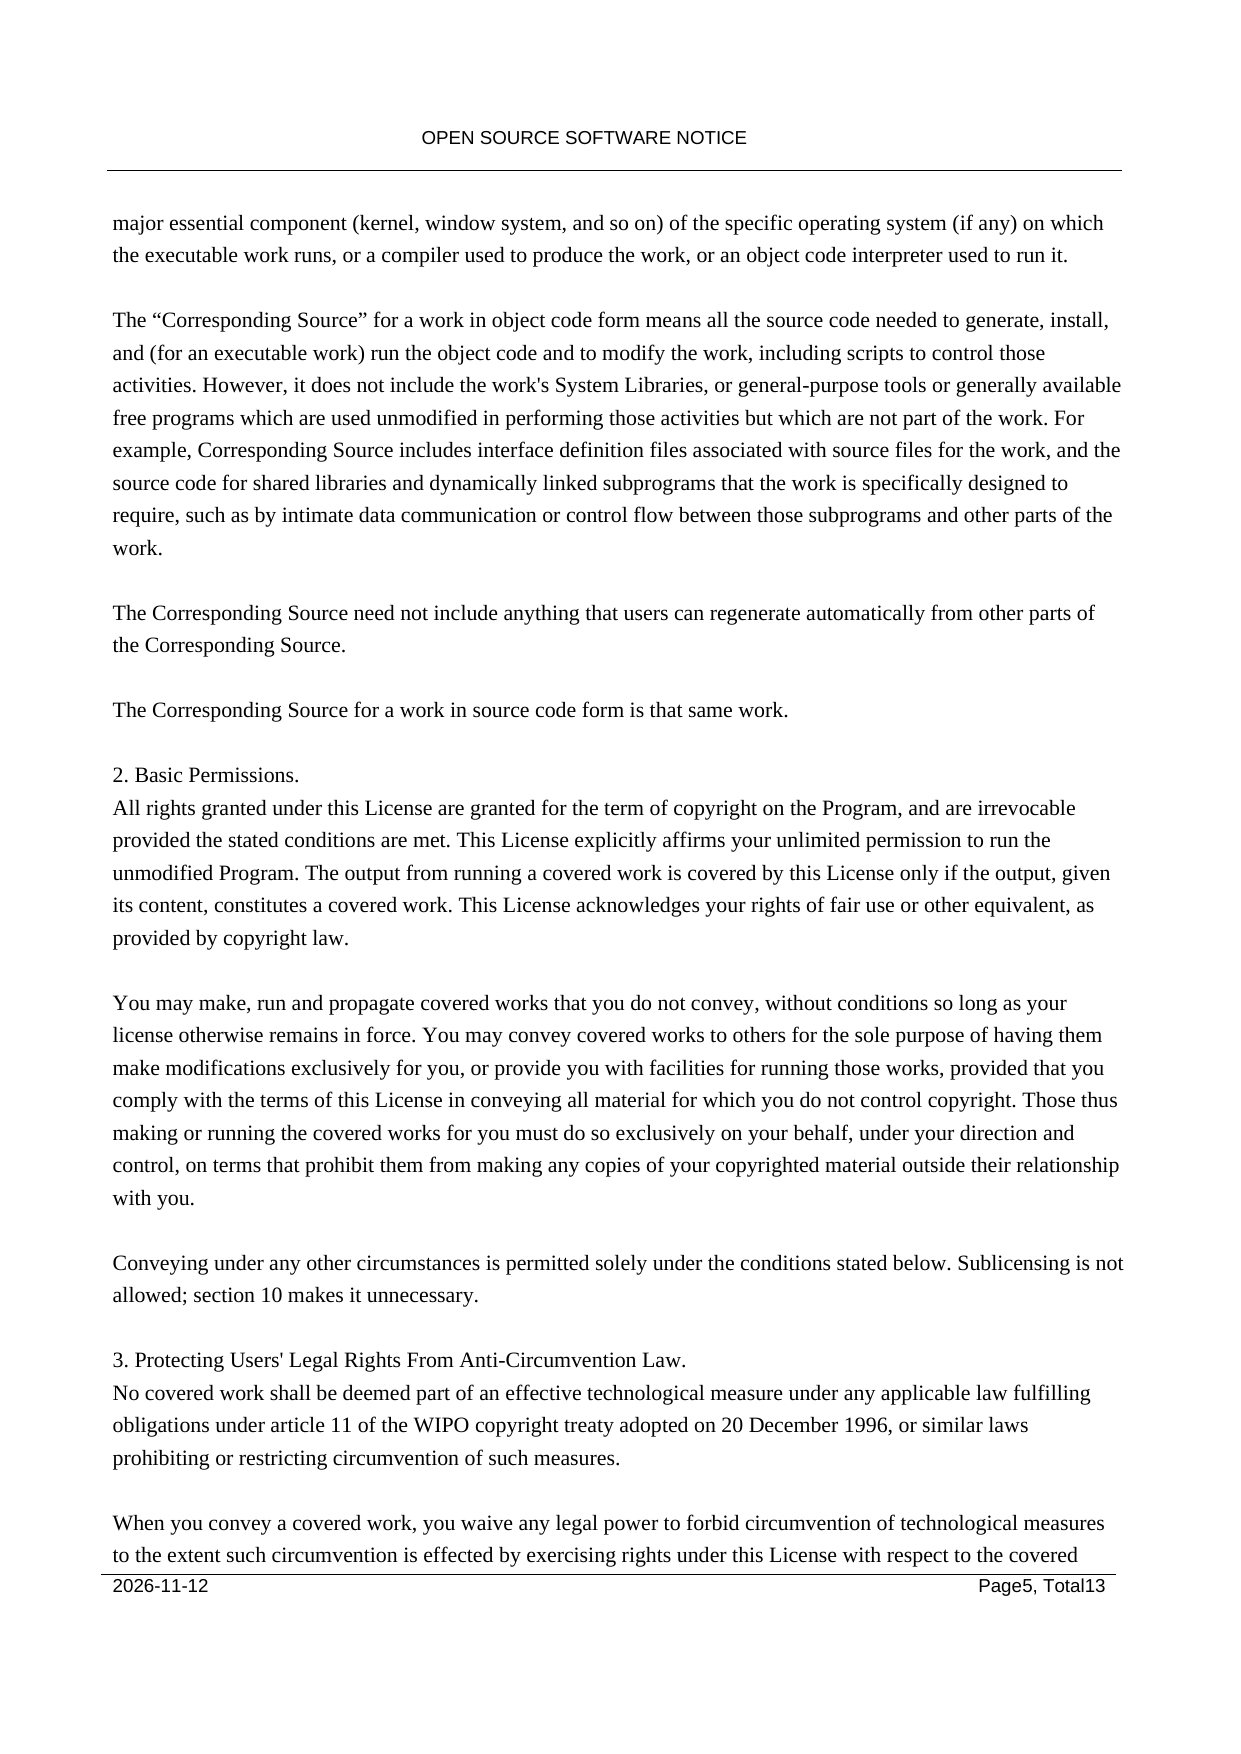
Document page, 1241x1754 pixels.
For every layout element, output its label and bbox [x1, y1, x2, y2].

text [112, 206, 1128, 1571]
